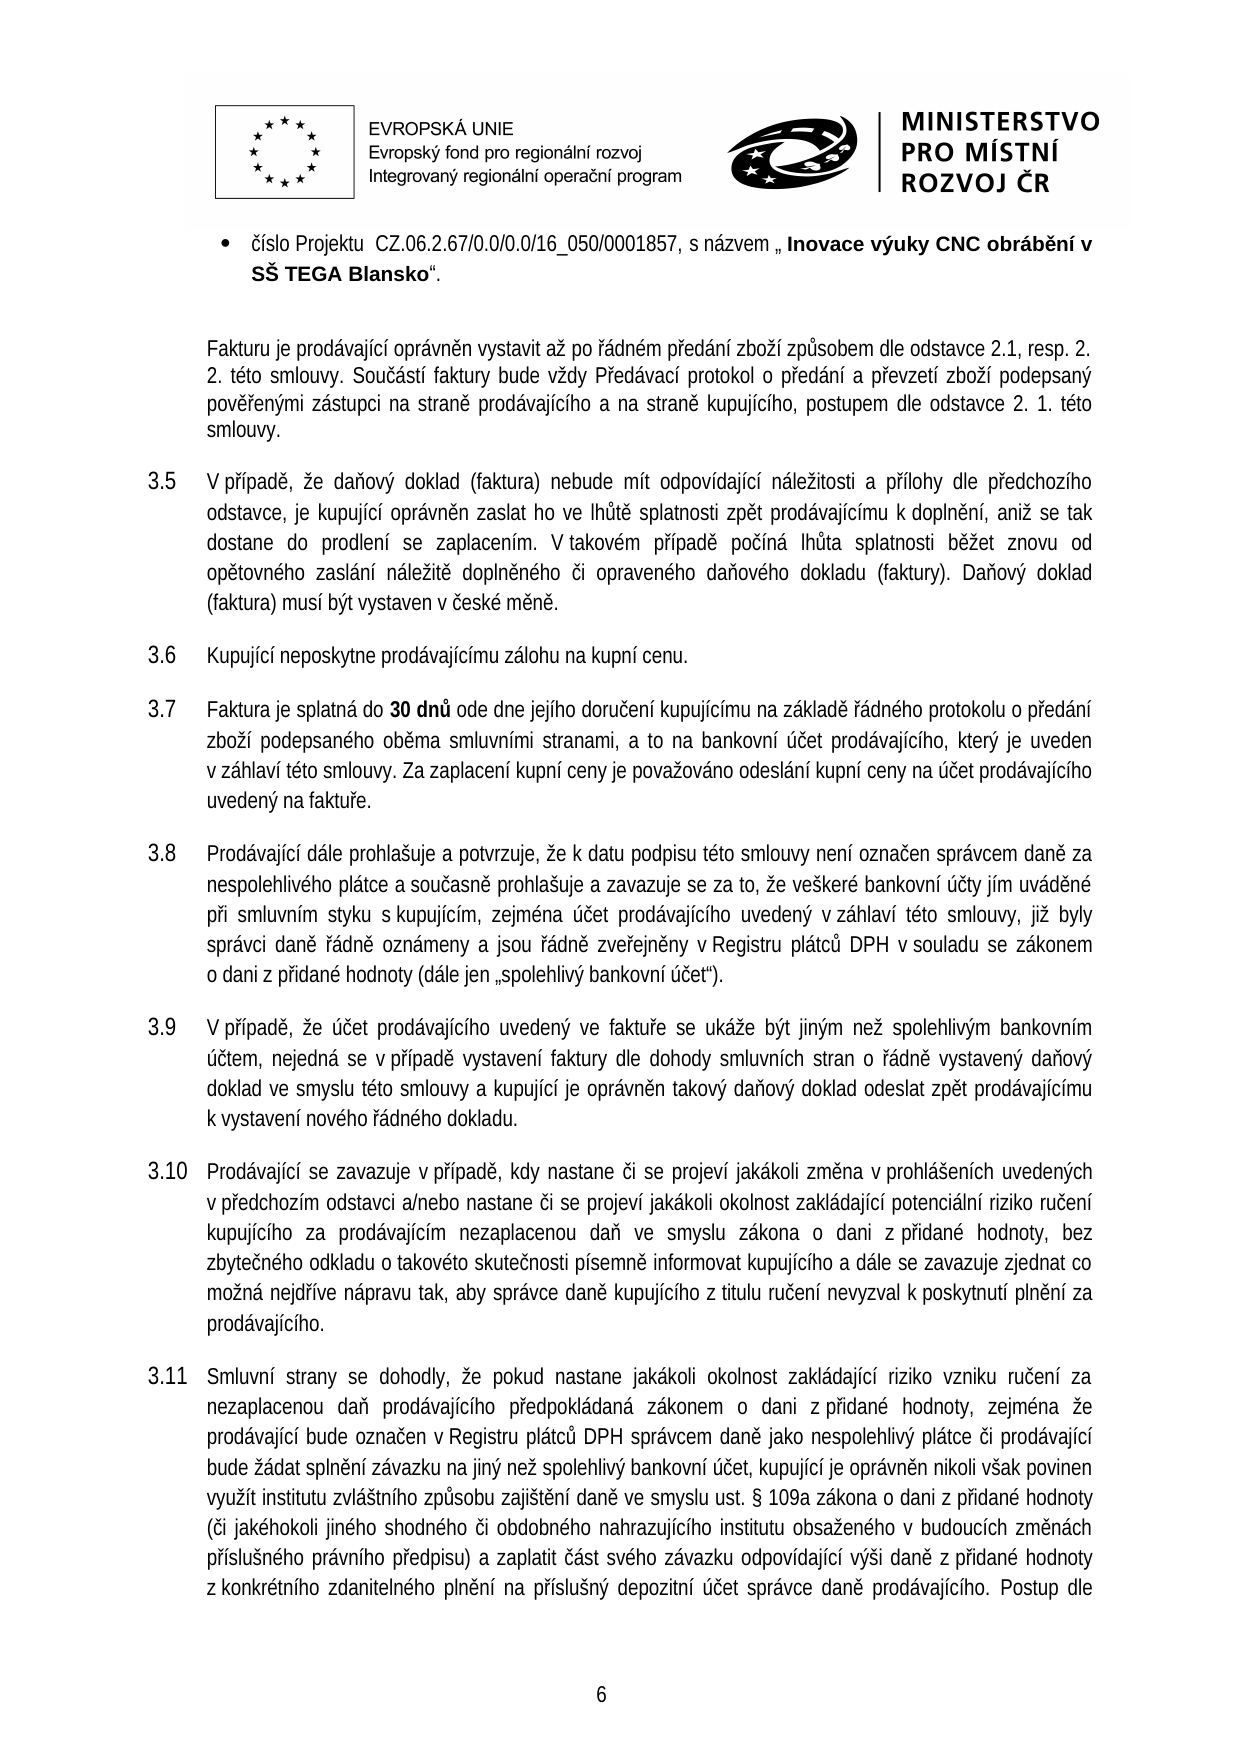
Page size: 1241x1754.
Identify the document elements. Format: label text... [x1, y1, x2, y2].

list V případě, že daňový doklad (faktura) nebude mít odpovídající náležitosti a přílohy dle předchozího odstavce, je kupující oprávněn zaslat ho ve lhůtě splatnosti zpět prodávajícímu k doplnění, aniž se tak dostane do prodlení se zaplacením. V takovém případě počíná lhůta splatnosti běžet znovu od opětovného zaslání náležitě doplněného či opraveného daňového dokladu (faktury). Daňový doklad (faktura) musí být vystaven v české měně. [148, 466, 1093, 616]
list Prodávající se zavazuje v případě, kdy nastane či se projeví jakákoli změna v prohlášeních uvedených v předchozím odstavci a/nebo nastane či se projeví jakákoli okolnost zakládající potenciální riziko ručení kupujícího za prodávajícím nezaplacenou daň ve smyslu zákona o dani z přidané hodnoty, bez zbytečného odkladu o takovéto skutečnosti písemně informovat kupujícího a dále se zavazuje zjednat co možná nejdříve nápravu tak, aby správce daně kupujícího z titulu ručení nevyzval k poskytnutí plnění za prodávajícího. [148, 1156, 1093, 1336]
list V případě, že účet prodávajícího uvedený ve faktuře se ukáže být jiným než spolehlivým bankovním účtem, nejedná se v případě vystavení faktury dle dohody smluvních stran o řádně vystavený daňový doklad ve smyslu této smlouvy a kupující je oprávněn takový daňový doklad odeslat zpět prodávajícímu k vystavení nového řádného dokladu. [148, 1012, 1093, 1132]
list číslo Projektu CZ.06.2.67/0.0/0.0/16_050/0001857, s názvem „ Inovace výuky CNC obrábění v SŠ TEGA Blansko“. [221, 230, 1093, 286]
picture [184, 73, 1130, 230]
list Kupující neposkytne prodávajícímu zálohu na kupní cenu. [148, 640, 1093, 669]
text Fakturu je prodávající oprávněn vystavit až po řádném předání zboží způsobem dle odstavce 2.1, resp. 2. 2. této smlouvy. Součástí faktury bude vždy Předávací protokol o předání a převzetí zboží podepsaný pověřenými zástupci na straně prodávajícího a na straně kupujícího, postupem dle odstavce 2. 1. této smlouvy. [169, 335, 1093, 442]
list Faktura je splatná do 30 dnů ode dne jejího doručení kupujícímu na základě řádného protokolu o předání zboží podepsaného oběma smluvními stranami, a to na bankovní účet prodávajícího, který je uveden v záhlaví této smlouvy. Za zaplacení kupní ceny je považováno odeslání kupní ceny na účet prodávajícího uvedený na faktuře. [148, 694, 1093, 813]
list Prodávající dále prohlašuje a potvrzuje, že k datu podpisu této smlouvy není označen správcem daně za nespolehlivého plátce a současně prohlašuje a zavazuje se za to, že veškeré bankovní účty jím uváděné při smluvním styku s kupujícím, zejména účet prodávajícího uvedený v záhlaví této smlouvy, již byly správci daně řádně oznámeny a jsou řádně zveřejněny v Registru plátců DPH v souladu se zákonem o dani z přidané hodnoty (dále jen „spolehlivý bankovní účet“). [148, 838, 1093, 988]
